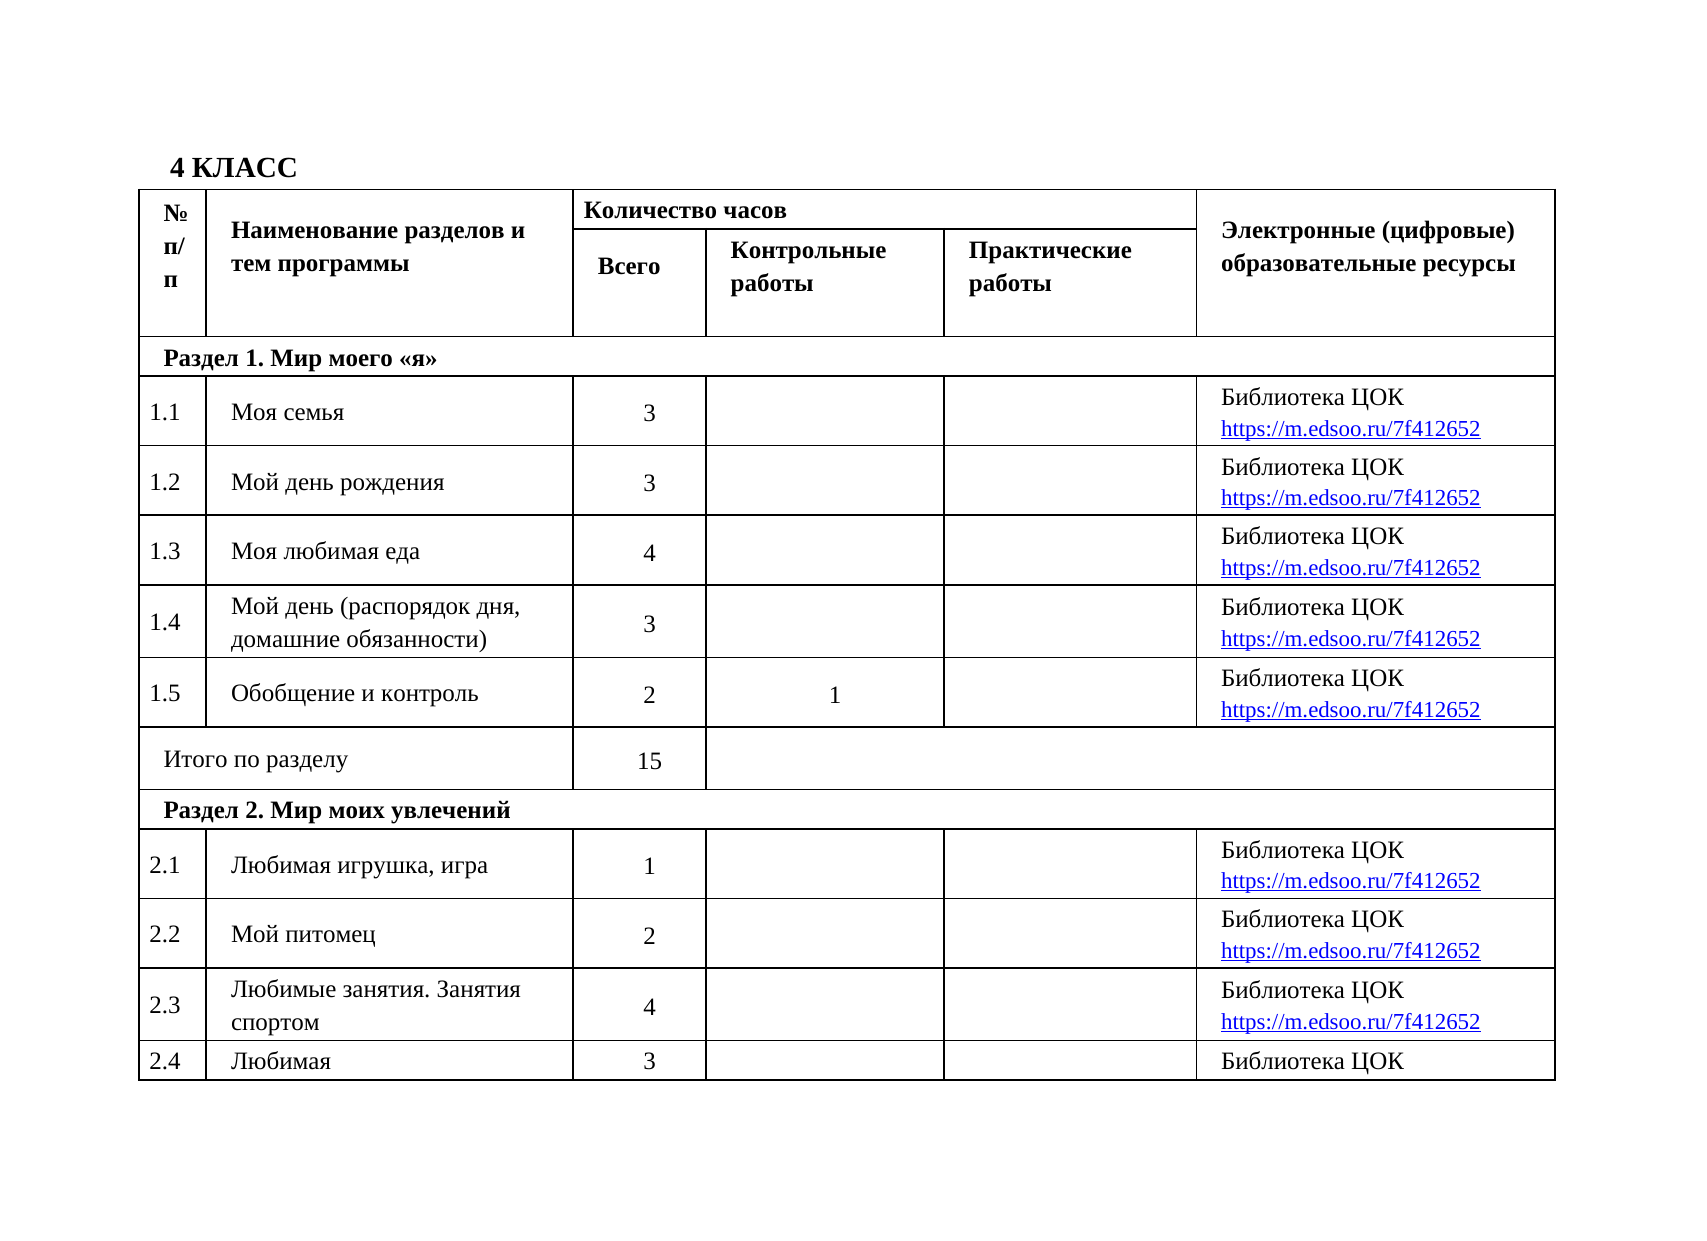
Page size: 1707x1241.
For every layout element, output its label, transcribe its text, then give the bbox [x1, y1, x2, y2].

table_cell Библиотека ЦОК https://m.edsoo.ru/7f412652 [1197, 446, 1554, 514]
table_cell Итого по разделу [140, 728, 572, 789]
table_cell [707, 728, 1554, 789]
text 4 КЛАСС [162, 150, 1557, 183]
table_cell [707, 377, 943, 445]
table_cell Моя любимая еда [207, 516, 572, 584]
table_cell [207, 1041, 572, 1079]
table_cell Моя семья [207, 377, 572, 445]
table_cell Всего [574, 230, 705, 336]
table_cell [945, 446, 1196, 514]
table_cell [707, 586, 943, 656]
table_cell 3 [574, 1041, 705, 1079]
table_cell 1 [707, 658, 943, 726]
table_cell 2.2 [140, 899, 205, 967]
table_cell 3 [574, 446, 705, 514]
table_cell 1.3 [140, 516, 205, 584]
table_cell 1.5 [140, 658, 205, 726]
table_header Электронные (цифровые) образовательные ресурсы [1197, 190, 1554, 336]
table_cell Библиотека ЦОК https://m.edsoo.ru/7f412652 [1197, 586, 1554, 656]
table_cell [945, 1041, 1196, 1079]
table_cell Мой питомец [207, 899, 572, 967]
table_cell 2.4 [140, 1041, 205, 1079]
table_cell 3 [574, 586, 705, 656]
table_cell Контрольные работы [707, 230, 943, 336]
table_cell [945, 377, 1196, 445]
table_cell 1 [574, 830, 705, 898]
table_cell 3 [574, 377, 705, 445]
table_cell 2 [574, 658, 705, 726]
table_cell Библиотека ЦОК https://m.edsoo.ru/7f412652 [1197, 377, 1554, 445]
table_cell [945, 969, 1196, 1039]
table_cell Любимая игрушка, игра [207, 830, 572, 898]
table_cell 2.1 [140, 830, 205, 898]
table_cell 2 [574, 899, 705, 967]
table_cell [945, 830, 1196, 898]
table_cell 1.2 [140, 446, 205, 514]
table_cell Раздел 1. Мир моего «я» [140, 337, 1554, 375]
table_cell [707, 899, 943, 967]
table_cell Мой день (распорядок дня, домашние обязанности) [207, 586, 572, 656]
table_header № п/п [140, 190, 205, 336]
table_cell Любимые занятия. Занятия спортом [207, 969, 572, 1039]
table_cell [707, 446, 943, 514]
table_cell Библиотека ЦОК https://m.edsoo.ru/7f412652 [1197, 658, 1554, 726]
table_cell 1.4 [140, 586, 205, 656]
table_cell Раздел 2. Мир моих увлечений [140, 790, 1554, 828]
table_cell [707, 969, 943, 1039]
table_cell Обобщение и контроль [207, 658, 572, 726]
table_cell [707, 830, 943, 898]
table_header Наименование разделов и тем программы [207, 190, 572, 336]
table_cell [707, 516, 943, 584]
table_cell [945, 658, 1196, 726]
table_cell Библиотека ЦОК https://m.edsoo.ru/7f412652 [1197, 516, 1554, 584]
table_cell 15 [574, 728, 705, 789]
table_cell [707, 1041, 943, 1079]
table_cell 4 [574, 969, 705, 1039]
table_cell 1.1 [140, 377, 205, 445]
table_cell [945, 899, 1196, 967]
table_cell 4 [574, 516, 705, 584]
table_cell Практические работы [945, 230, 1196, 336]
table_cell [945, 516, 1196, 584]
table_cell Библиотека ЦОК https://m.edsoo.ru/7f412652 [1197, 899, 1554, 967]
table_cell Библиотека ЦОК https://m.edsoo.ru/7f412652 [1197, 830, 1554, 898]
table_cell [1197, 969, 1554, 1039]
table_header Количество часов [574, 190, 1196, 228]
table_cell 2.3 [140, 969, 205, 1039]
table_cell [945, 586, 1196, 656]
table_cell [1197, 1041, 1554, 1079]
table_cell Мой день рождения [207, 446, 572, 514]
